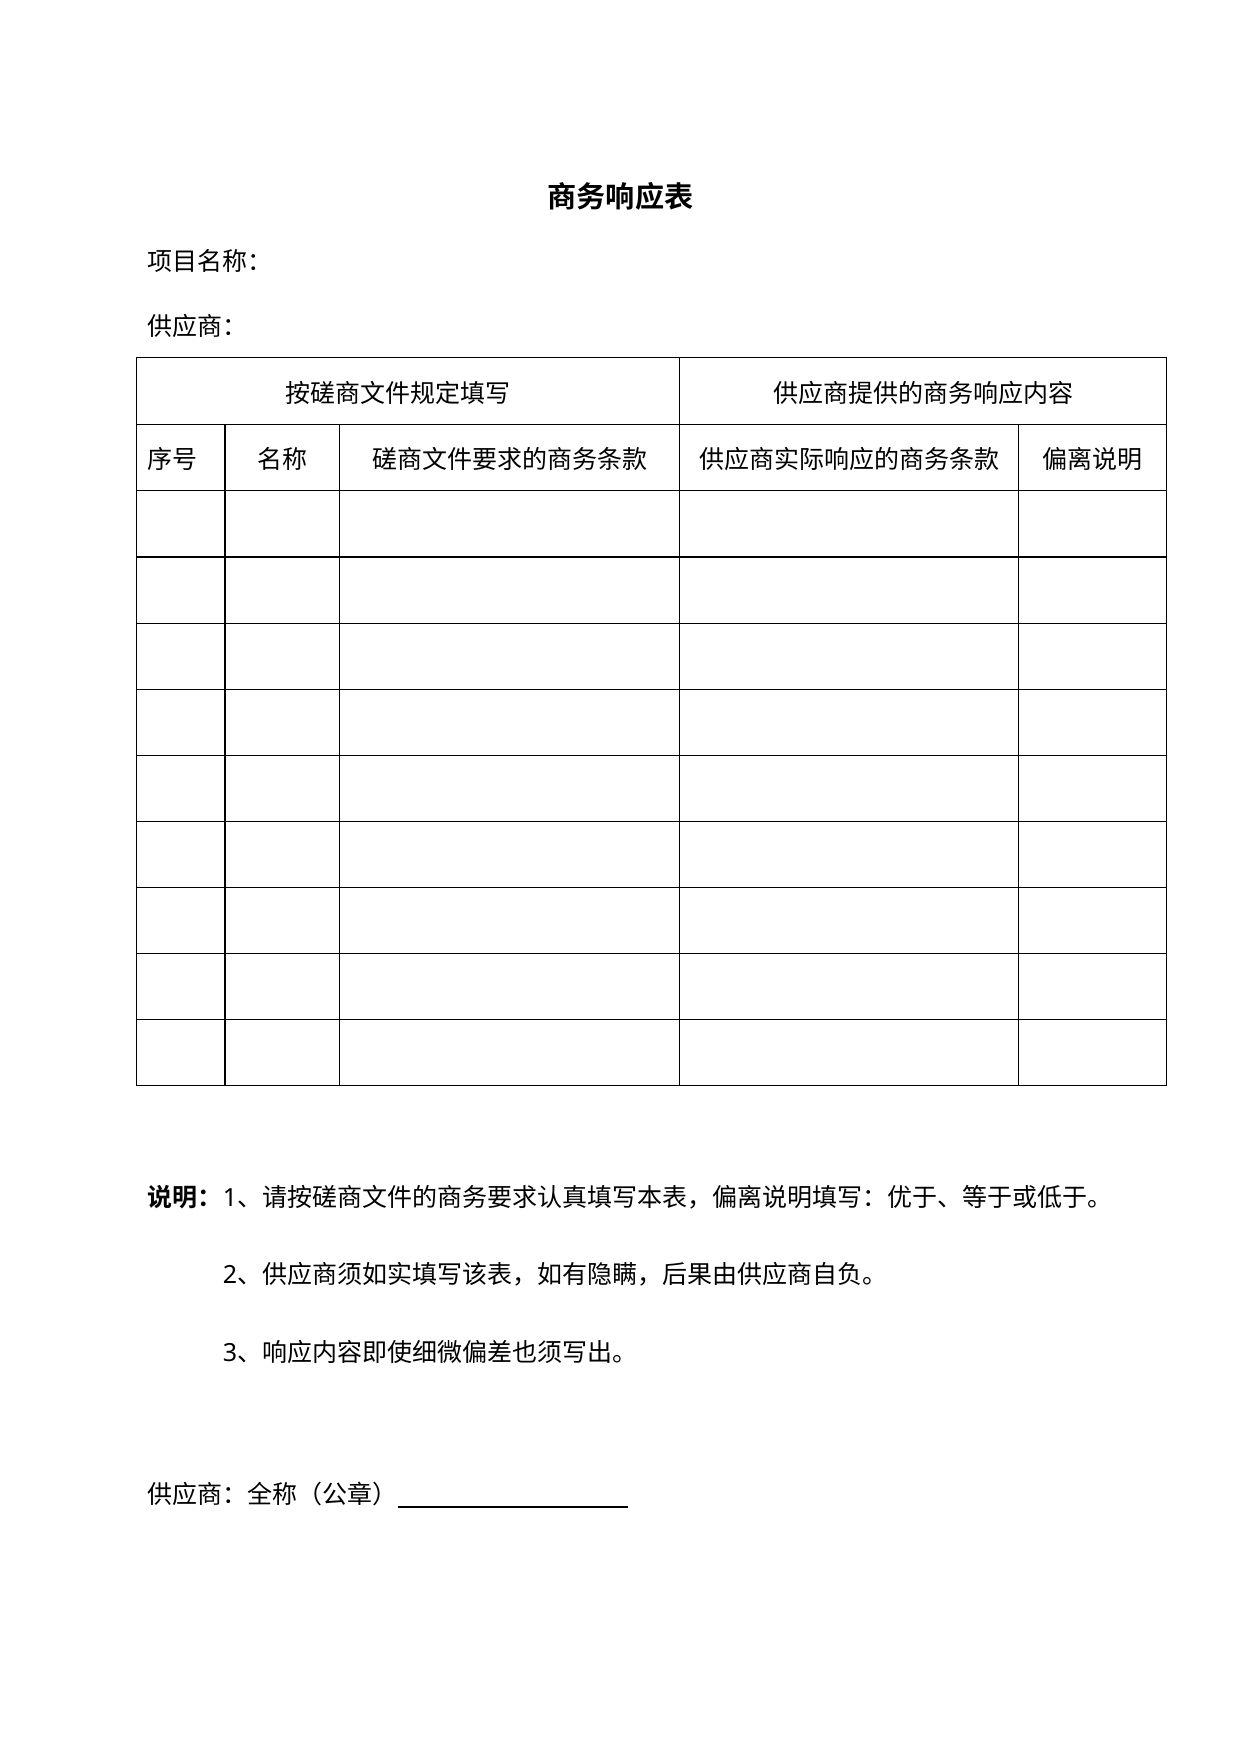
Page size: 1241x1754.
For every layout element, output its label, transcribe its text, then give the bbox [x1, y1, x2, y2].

text 商务响应表 [148, 162, 1093, 227]
table_header 按磋商文件规定填写 [137, 358, 679, 424]
table_cell [137, 1020, 224, 1085]
table_cell 名称 [226, 425, 339, 490]
table_cell [680, 624, 1018, 688]
table_cell [340, 558, 679, 622]
text 2、供应商须如实填写该表，如有隐瞒，后果由供应商自负。 [148, 1240, 1093, 1305]
table_cell [1019, 624, 1166, 688]
table_cell [680, 690, 1018, 754]
table_cell 磋商文件要求的商务条款 [340, 425, 679, 490]
table_cell [226, 624, 339, 688]
text 3、响应内容即使细微偏差也须写出。 [135, 1318, 1093, 1383]
table_cell [340, 690, 679, 754]
text 供应商： [135, 292, 1093, 357]
table_cell [137, 558, 224, 622]
table_cell [137, 756, 224, 821]
table_cell [226, 954, 339, 1019]
table_cell [340, 822, 679, 887]
table_cell [1019, 491, 1166, 556]
table_cell [1019, 690, 1166, 754]
table_cell [340, 756, 679, 821]
table_cell [680, 756, 1018, 821]
table_cell [340, 491, 679, 556]
text 供应商：全称（公章） [148, 1460, 1093, 1525]
table_cell [137, 624, 224, 688]
table_cell 序号 [137, 425, 224, 490]
table_cell [680, 888, 1018, 953]
table_cell [680, 822, 1018, 887]
table_cell [340, 888, 679, 953]
table_cell [137, 491, 224, 556]
table_cell [1019, 888, 1166, 953]
table_cell [226, 822, 339, 887]
table_cell [226, 1020, 339, 1085]
table_cell [226, 558, 339, 622]
table_cell [1019, 756, 1166, 821]
table_cell [340, 624, 679, 688]
table_cell [1019, 954, 1166, 1019]
text 项目名称： [148, 227, 1093, 292]
table_cell [137, 888, 224, 953]
table_cell [137, 954, 224, 1019]
table_cell [226, 690, 339, 754]
table_cell [1019, 558, 1166, 622]
table_cell [680, 1020, 1018, 1085]
table_cell [1019, 822, 1166, 887]
table_cell [226, 756, 339, 821]
table_header 供应商提供的商务响应内容 [680, 358, 1166, 424]
text 说明：1、请按磋商文件的商务要求认真填写本表，偏离说明填写：优于、等于或低于。 [148, 1163, 1093, 1228]
table_cell [680, 954, 1018, 1019]
table_cell [137, 822, 224, 887]
table_cell [340, 954, 679, 1019]
table_cell [226, 491, 339, 556]
table_cell [340, 1020, 679, 1085]
table_cell [1019, 1020, 1166, 1085]
table_cell [680, 558, 1018, 622]
table_cell [680, 491, 1018, 556]
table_cell 供应商实际响应的商务条款 [680, 425, 1018, 490]
table_cell [137, 690, 224, 754]
table_cell [226, 888, 339, 953]
table_cell 偏离说明 [1019, 425, 1166, 490]
